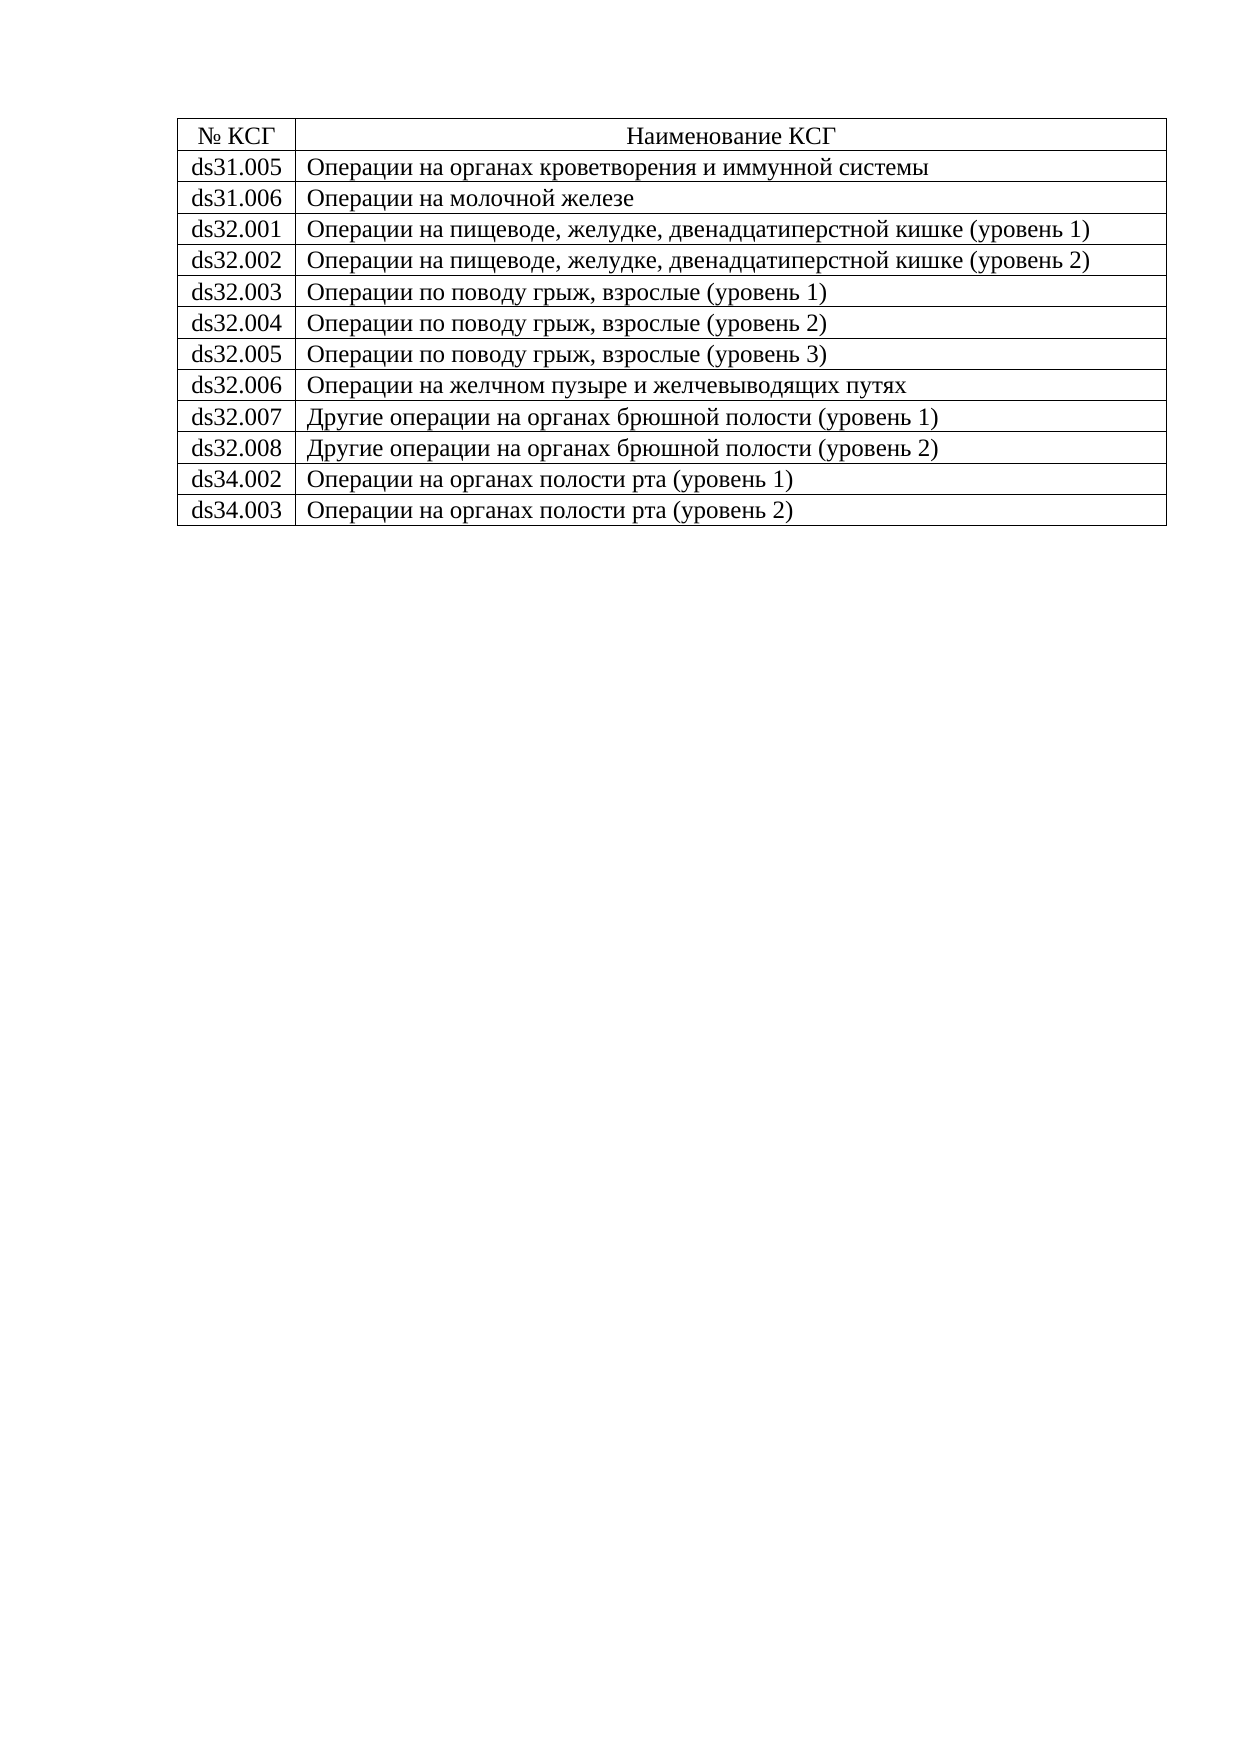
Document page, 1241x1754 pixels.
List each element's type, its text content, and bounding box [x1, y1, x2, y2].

table_cell Операции на органах кроветворения и иммунной системы [296, 151, 1166, 181]
table_cell ds32.004 [178, 307, 295, 337]
table_cell Операции на органах полости рта (уровень 2) [296, 495, 1166, 525]
table_cell Операции по поводу грыж, взрослые (уровень 2) [296, 307, 1166, 337]
table_cell ds32.008 [178, 432, 295, 462]
table_cell Операции на органах полости рта (уровень 1) [296, 464, 1166, 494]
table_cell ds32.002 [178, 245, 295, 275]
table_cell ds34.003 [178, 495, 295, 525]
table_cell Операции на желчном пузыре и желчевыводящих путях [296, 370, 1166, 400]
table_cell Операции по поводу грыж, взрослые (уровень 3) [296, 339, 1166, 369]
table_cell Другие операции на органах брюшной полости (уровень 2) [296, 432, 1166, 462]
table_cell Операции по поводу грыж, взрослые (уровень 1) [296, 276, 1166, 306]
table_cell ds34.002 [178, 464, 295, 494]
table_cell ds31.005 [178, 151, 295, 181]
table_cell ds32.001 [178, 214, 295, 244]
table_cell ds32.007 [178, 401, 295, 431]
table_cell ds32.006 [178, 370, 295, 400]
table_header Наименование КСГ [296, 119, 1166, 150]
table_cell ds31.006 [178, 182, 295, 212]
table_cell ds32.005 [178, 339, 295, 369]
table_cell Операции на молочной железе [296, 182, 1166, 212]
table_cell Операции на пищеводе, желудке, двенадцатиперстной кишке (уровень 1) [296, 214, 1166, 244]
table_cell Другие операции на органах брюшной полости (уровень 1) [296, 401, 1166, 431]
table_cell Операции на пищеводе, желудке, двенадцатиперстной кишке (уровень 2) [296, 245, 1166, 275]
table_cell ds32.003 [178, 276, 295, 306]
table_header № КСГ [178, 119, 295, 150]
